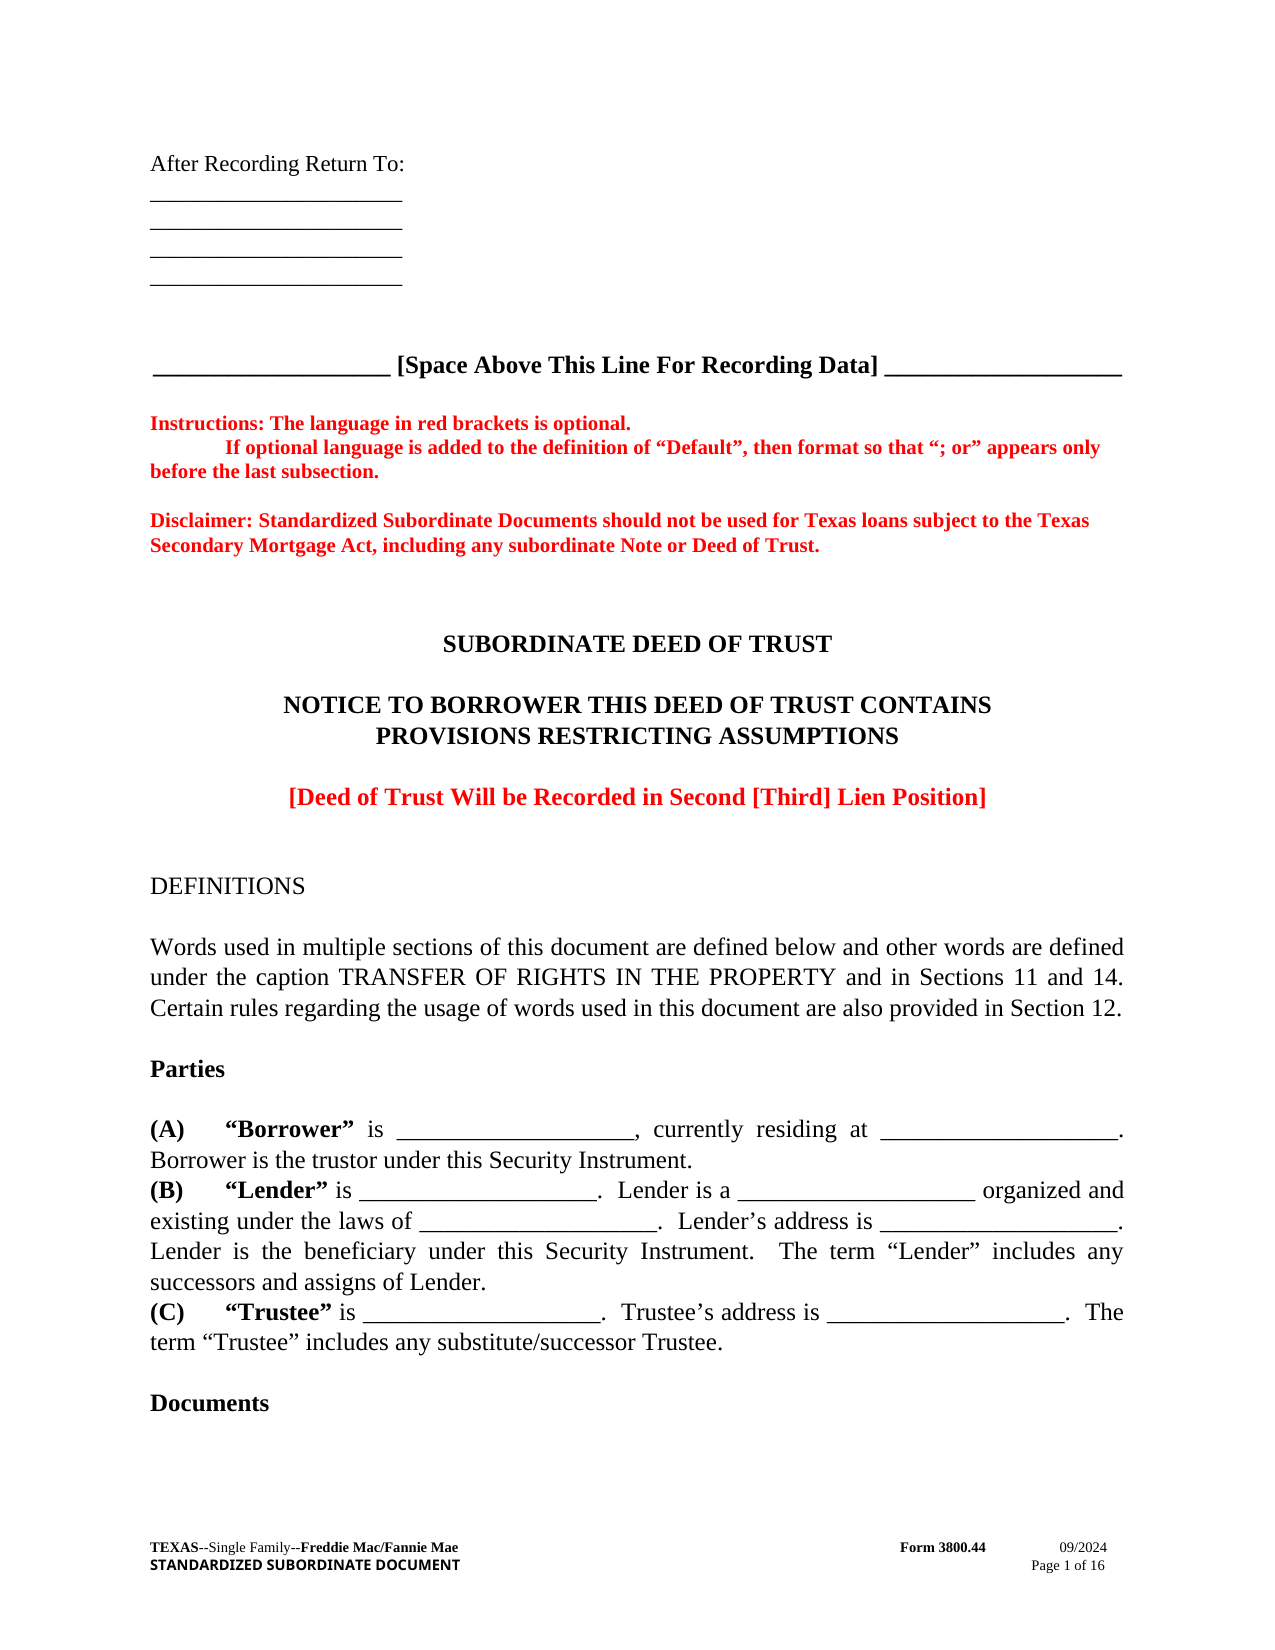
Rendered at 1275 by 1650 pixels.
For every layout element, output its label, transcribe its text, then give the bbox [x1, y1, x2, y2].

text ______________________ [150, 206, 1125, 232]
text ______________________ [150, 178, 1125, 204]
list “Lender” is ___________________. Lender is a ___________________ organized and existing under the laws of ___________________. Lender’s address is ___________________. Lender is the beneficiary under this Security Instrument. The term “Lender” includes any successors and assigns of Lender. [150, 1175, 1125, 1295]
text ______________________ [150, 234, 1125, 260]
title If optional language is added to the definition of “Default”, then format so that “; or” appears only before the last subsection. [150, 435, 1125, 483]
text SUBORDINATE DEED OF TRUST [150, 629, 1125, 658]
text After Recording Return To: [150, 150, 1125, 176]
text ___________________ [Space Above This Line For Recording Data] ___________________ [150, 350, 1125, 379]
text NOTICE TO BORROWER THIS DEED OF TRUST CONTAINS [150, 690, 1125, 719]
text Words used in multiple sections of this document are defined below and other words are defined under the caption TRANSFER OF RIGHTS IN THE PROPERTY and in Sections 11 and 14. Certain rules regarding the usage of words used in this document are also provided in Section 12. [150, 932, 1125, 1022]
list “Borrower” is ___________________, currently residing at ___________________. Borrower is the trustor under this Security Instrument. [150, 1114, 1125, 1174]
text PROVISIONS RESTRICTING ASSUMPTIONS [150, 721, 1125, 749]
text ______________________ [150, 262, 1125, 288]
text Disclaimer: Standardized Subordinate Documents should not be used for Texas loans subject to the Texas Secondary Mortgage Act, including any subordinate Note or Deed of Trust. [150, 507, 1125, 557]
text [Deed of Trust Will be Recorded in Second [Third] Lien Position] [150, 782, 1125, 810]
title Instructions: The language in red brackets is optional. [150, 411, 1125, 435]
text Documents [150, 1388, 1125, 1417]
text Parties [150, 1054, 1125, 1082]
text DEFINITIONS [150, 871, 1125, 900]
text (C) “Trustee” is ___________________. Trustee’s address is ___________________. The term “Trustee” includes any substitute/successor Trustee. [150, 1297, 1125, 1356]
